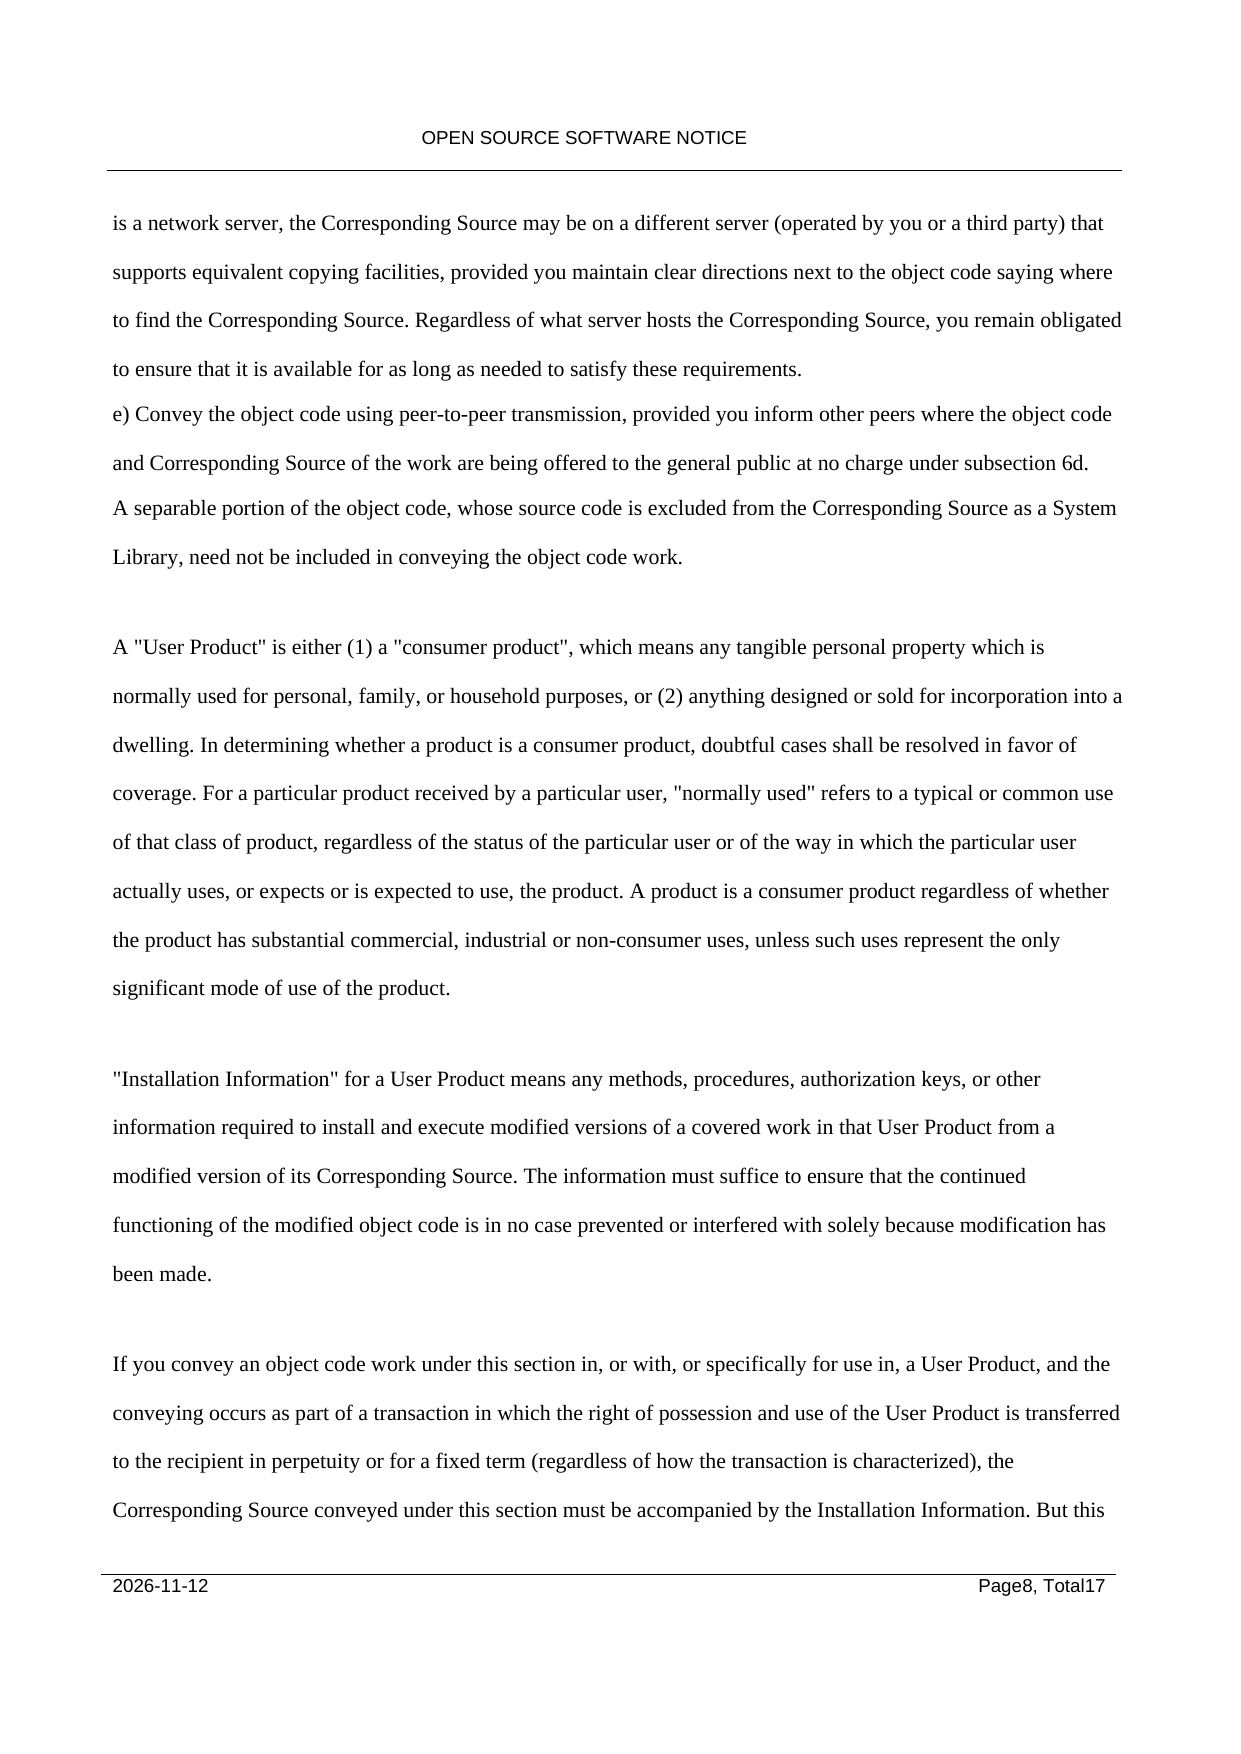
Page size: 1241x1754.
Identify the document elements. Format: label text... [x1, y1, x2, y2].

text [112, 206, 1128, 385]
text e) Convey the object code using peer-to-peer transmission, provided you inform other peers where the object code and Corresponding Source of the work are being offered to the general public at no charge under subsection 6d. [112, 398, 1128, 479]
text "Installation Information" for a User Product means any methods, procedures, authorization keys, or other information required to install and execute modified versions of a covered work in that User Product from a modified version of its Corresponding Source. The information must suffice to ensure that the continued functioning of the modified object code is in no case prevented or interfered with solely because modification has been made. [112, 1062, 1128, 1289]
text A "User Product" is either (1) a "consumer product", which means any tangible personal property which is normally used for personal, family, or household purposes, or (2) anything designed or sold for incorporation into a dwelling. In determining whether a product is a consumer product, doubtful cases shall be resolved in favor of coverage. For a particular product received by a particular user, "normally used" refers to a typical or common use of that class of product, regardless of the status of the particular user or of the way in which the particular user actually uses, or expects or is expected to use, the product. A product is a consumer product regardless of whether the product has substantial commercial, industrial or non-consumer uses, unless such uses represent the only significant mode of use of the product. [112, 631, 1128, 1004]
text A separable portion of the object code, whose source code is excluded from the Corresponding Source as a System Library, need not be included in conveying the object code work. [112, 492, 1128, 573]
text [112, 1347, 1128, 1526]
